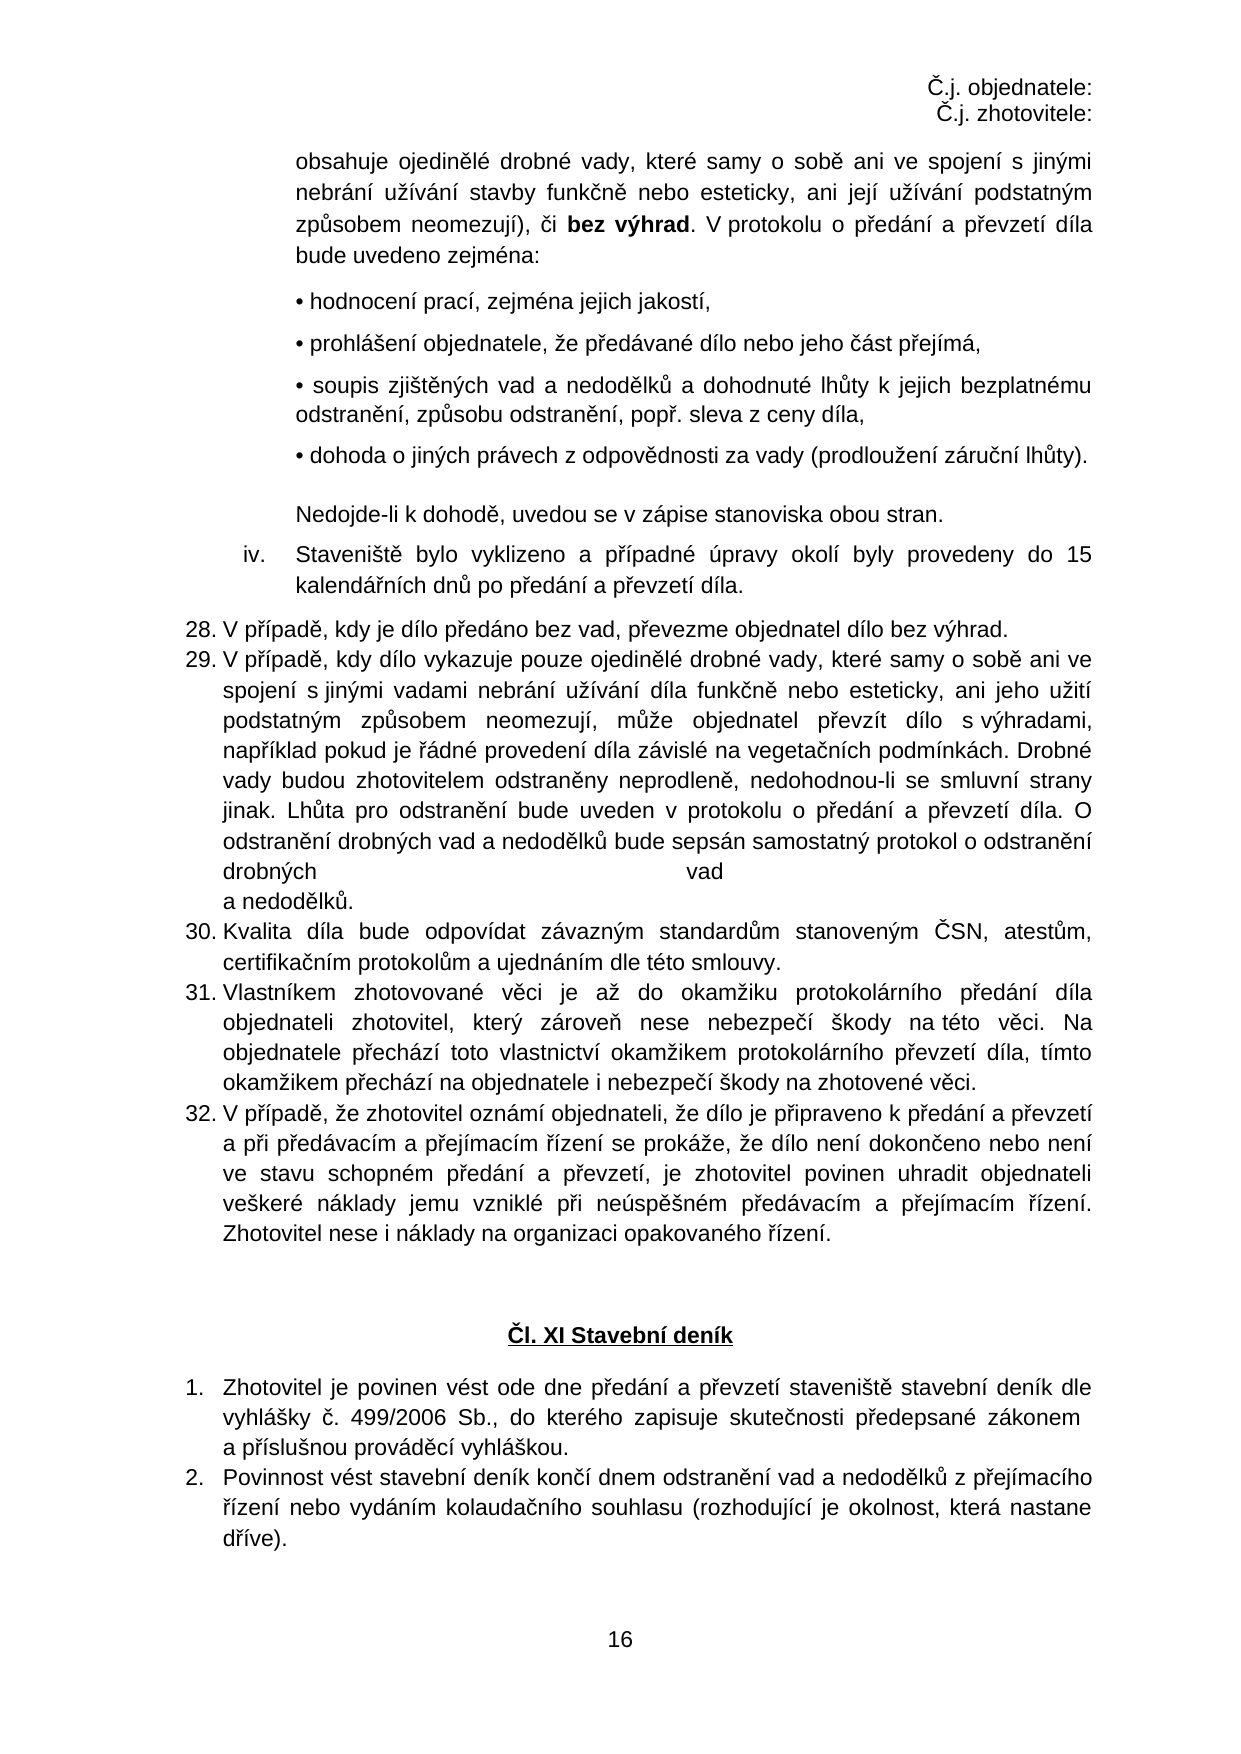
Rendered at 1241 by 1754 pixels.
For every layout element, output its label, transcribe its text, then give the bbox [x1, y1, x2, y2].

text • soupis zjištěných vad a nedodělků a dohodnuté lhůty k jejich bezplatnému odstranění, způsobu odstranění, popř. sleva z ceny díla, [295, 370, 1093, 428]
text • dohoda o jiných právech z odpovědnosti za vady (prodloužení záruční lhůty). [221, 441, 1093, 470]
list Zhotovitel je povinen vést ode dne předání a převzetí staveniště stavební deník dle vyhlášky č. 499/2006 Sb., do kterého zapisuje skutečnosti předepsané zákonem a příslušnou prováděcí vyhláškou. [185, 1373, 1093, 1460]
list Vlastníkem zhotovované věci je až do okamžiku protokolárního předání díla objednateli zhotovitel, který zároveň nese nebezpečí škody na této věci. Na objednatele přechází toto vlastnictví okamžikem protokolárního převzetí díla, tímto okamžikem přechází na objednatele i nebezpečí škody na zhotovené věci. [185, 979, 1093, 1096]
text • hodnocení prací, zejména jejich jakostí, [221, 286, 1093, 316]
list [266, 148, 1093, 269]
list V případě, že zhotovitel oznámí objednateli, že dílo je připraveno k předání a převzetí a při předávacím a přejímacím řízení se prokáže, že dílo není dokončeno nebo není ve stavu schopném předání a převzetí, je zhotovitel povinen uhradit objednateli veškeré náklady jemu vzniklé při neúspěšném předávacím a přejímacím řízení. Zhotovitel nese i náklady na organizaci opakovaného řízení. [185, 1099, 1093, 1247]
list Staveniště bylo vyklizeno a případné úpravy okolí byly provedeny do 15 kalendářních dnů po předání a převzetí díla. [266, 541, 1093, 598]
list Kvalita díla bude odpovídat závazným standardům stanoveným ČSN, atestům, certifikačním protokolům a ujednáním dle této smlouvy. [185, 918, 1093, 975]
text Čl. XI Stavební deník [148, 1322, 1093, 1349]
text • prohlášení objednatele, že předávané dílo nebo jeho část přejímá, [221, 328, 1093, 357]
list V případě, kdy dílo vykazuje pouze ojedinělé drobné vady, které samy o sobě ani ve spojení s jinými vadami nebrání užívání díla funkčně nebo esteticky, ani jeho užití podstatným způsobem neomezují, může objednatel převzít dílo s výhradami, například pokud je řádné provedení díla závislé na vegetačních podmínkách. Drobné vady budou zhotovitelem odstraněny neprodleně, nedohodnou-li se smluvní strany jinak. Lhůta pro odstranění bude uveden v protokolu o předání a převzetí díla. O odstranění drobných vad a nedodělků bude sepsán samostatný protokol o odstranění drobných vad a nedodělků. [185, 646, 1093, 914]
list V případě, kdy je dílo předáno bez vad, převezme objednatel dílo bez výhrad. [185, 616, 1093, 642]
list Povinnost vést stavební deník končí dnem odstranění vad a nedodělků z přejímacího řízení nebo vydáním kolaudačního souhlasu (rozhodující je okolnost, která nastane dříve). [185, 1464, 1093, 1551]
text Nedojde-li k dohodě, uvedou se v zápise stanoviska obou stran. [221, 499, 1093, 528]
